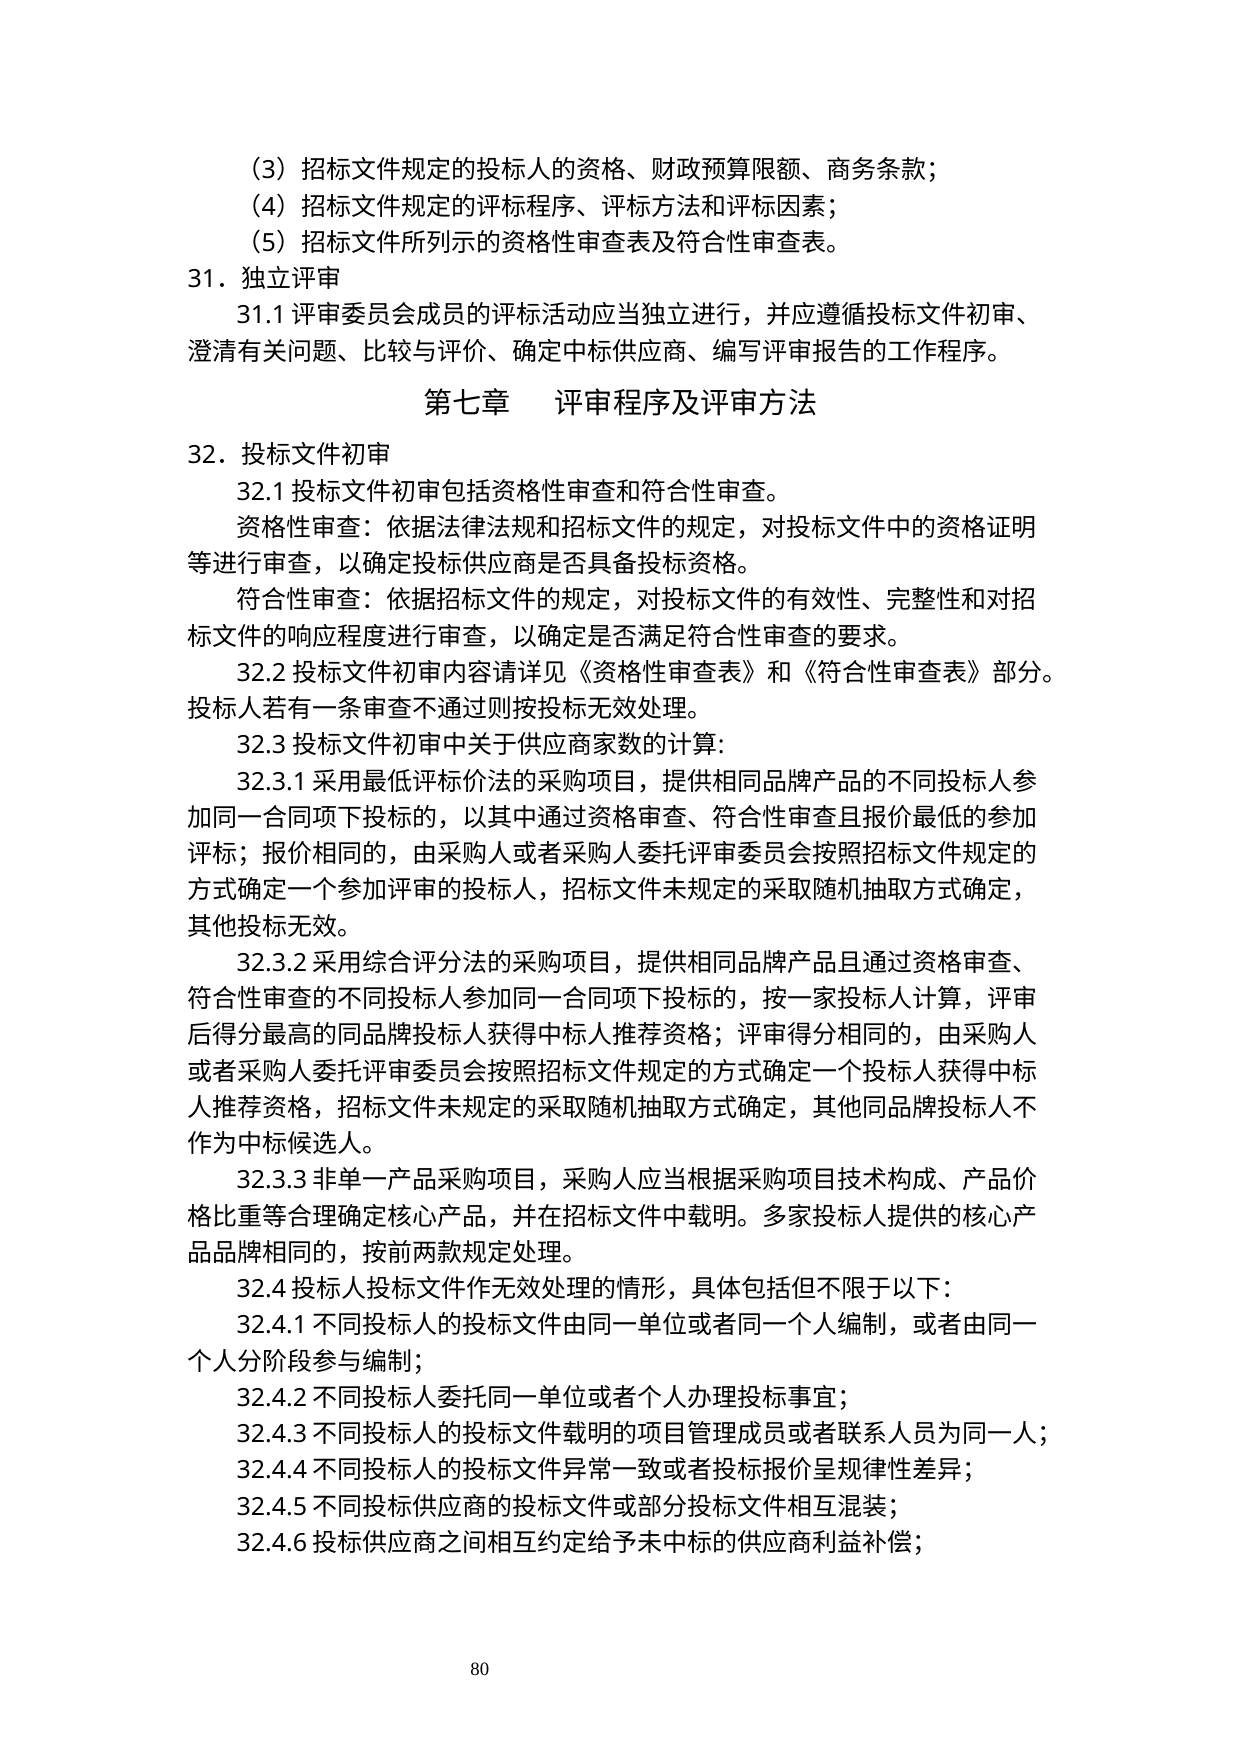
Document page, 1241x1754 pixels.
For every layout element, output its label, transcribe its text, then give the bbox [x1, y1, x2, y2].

text 32.4.4不同投标人的投标文件异常一致或者投标报价呈规律性差异； [187, 1450, 1053, 1486]
text （5）招标文件所列示的资格性审查表及符合性审查表。 [187, 222, 1053, 259]
text 32．投标文件初审 [187, 435, 1053, 471]
text 32.4.3不同投标人的投标文件载明的项目管理成员或者联系人员为同一人； [187, 1413, 1053, 1450]
text （3）招标文件规定的投标人的资格、财政预算限额、商务条款； [187, 150, 1053, 186]
text 31．独立评审 [187, 259, 1053, 295]
text 32.4.1不同投标人的投标文件由同一单位或者同一个人编制，或者由同一个人分阶段参与编制； [187, 1305, 1053, 1377]
text 32.4.2不同投标人委托同一单位或者个人办理投标事宜； [187, 1377, 1053, 1413]
text 符合性审查：依据招标文件的规定，对投标文件的有效性、完整性和对招标文件的响应程度进行审查，以确定是否满足符合性审查的要求。 [187, 580, 1053, 652]
text 32.3.1采用最低评标价法的采购项目，提供相同品牌产品的不同投标人参加同一合同项下投标的，以其中通过资格审查、符合性审查且报价最低的参加评标；报价相同的，由采购人或者采购人委托评审委员会按照招标文件规定的方式确定一个参加评审的投标人，招标文件未规定的采取随机抽取方式确定，其他投标无效。 [187, 761, 1053, 942]
text 资格性审查：依据法律法规和招标文件的规定，对投标文件中的资格证明等进行审查，以确定投标供应商是否具备投标资格。 [187, 507, 1053, 580]
text 31.1评审委员会成员的评标活动应当独立进行，并应遵循投标文件初审、澄清有关问题、比较与评价、确定中标供应商、编写评审报告的工作程序。 [187, 295, 1053, 367]
text 32.3.2采用综合评分法的采购项目，提供相同品牌产品且通过资格审查、符合性审查的不同投标人参加同一合同项下投标的，按一家投标人计算，评审后得分最高的同品牌投标人获得中标人推荐资格；评审得分相同的，由采购人或者采购人委托评审委员会按照招标文件规定的方式确定一个投标人获得中标人推荐资格，招标文件未规定的采取随机抽取方式确定，其他同品牌投标人不作为中标候选人。 [187, 942, 1053, 1160]
text （4）招标文件规定的评标程序、评标方法和评标因素； [187, 186, 1053, 222]
text 32.2 投标文件初审内容请详见《资格性审查表》和《符合性审查表》部分。投标人若有一条审查不通过则按投标无效处理。 [187, 652, 1053, 725]
subtitle 评审程序及评审方法 [187, 380, 1053, 422]
text 32.1投标文件初审包括资格性审查和符合性审查。 [187, 471, 1053, 507]
text 32.3.3非单一产品采购项目，采购人应当根据采购项目技术构成、产品价格比重等合理确定核心产品，并在招标文件中载明。多家投标人提供的核心产品品牌相同的，按前两款规定处理。 [187, 1160, 1053, 1268]
text 32.3 投标文件初审中关于供应商家数的计算: [187, 725, 1053, 761]
text 32.4.5不同投标供应商的投标文件或部分投标文件相互混装； [187, 1486, 1053, 1522]
text 32.4投标人投标文件作无效处理的情形，具体包括但不限于以下： [187, 1268, 1053, 1305]
text 32.4.6投标供应商之间相互约定给予未中标的供应商利益补偿； [187, 1522, 1053, 1558]
